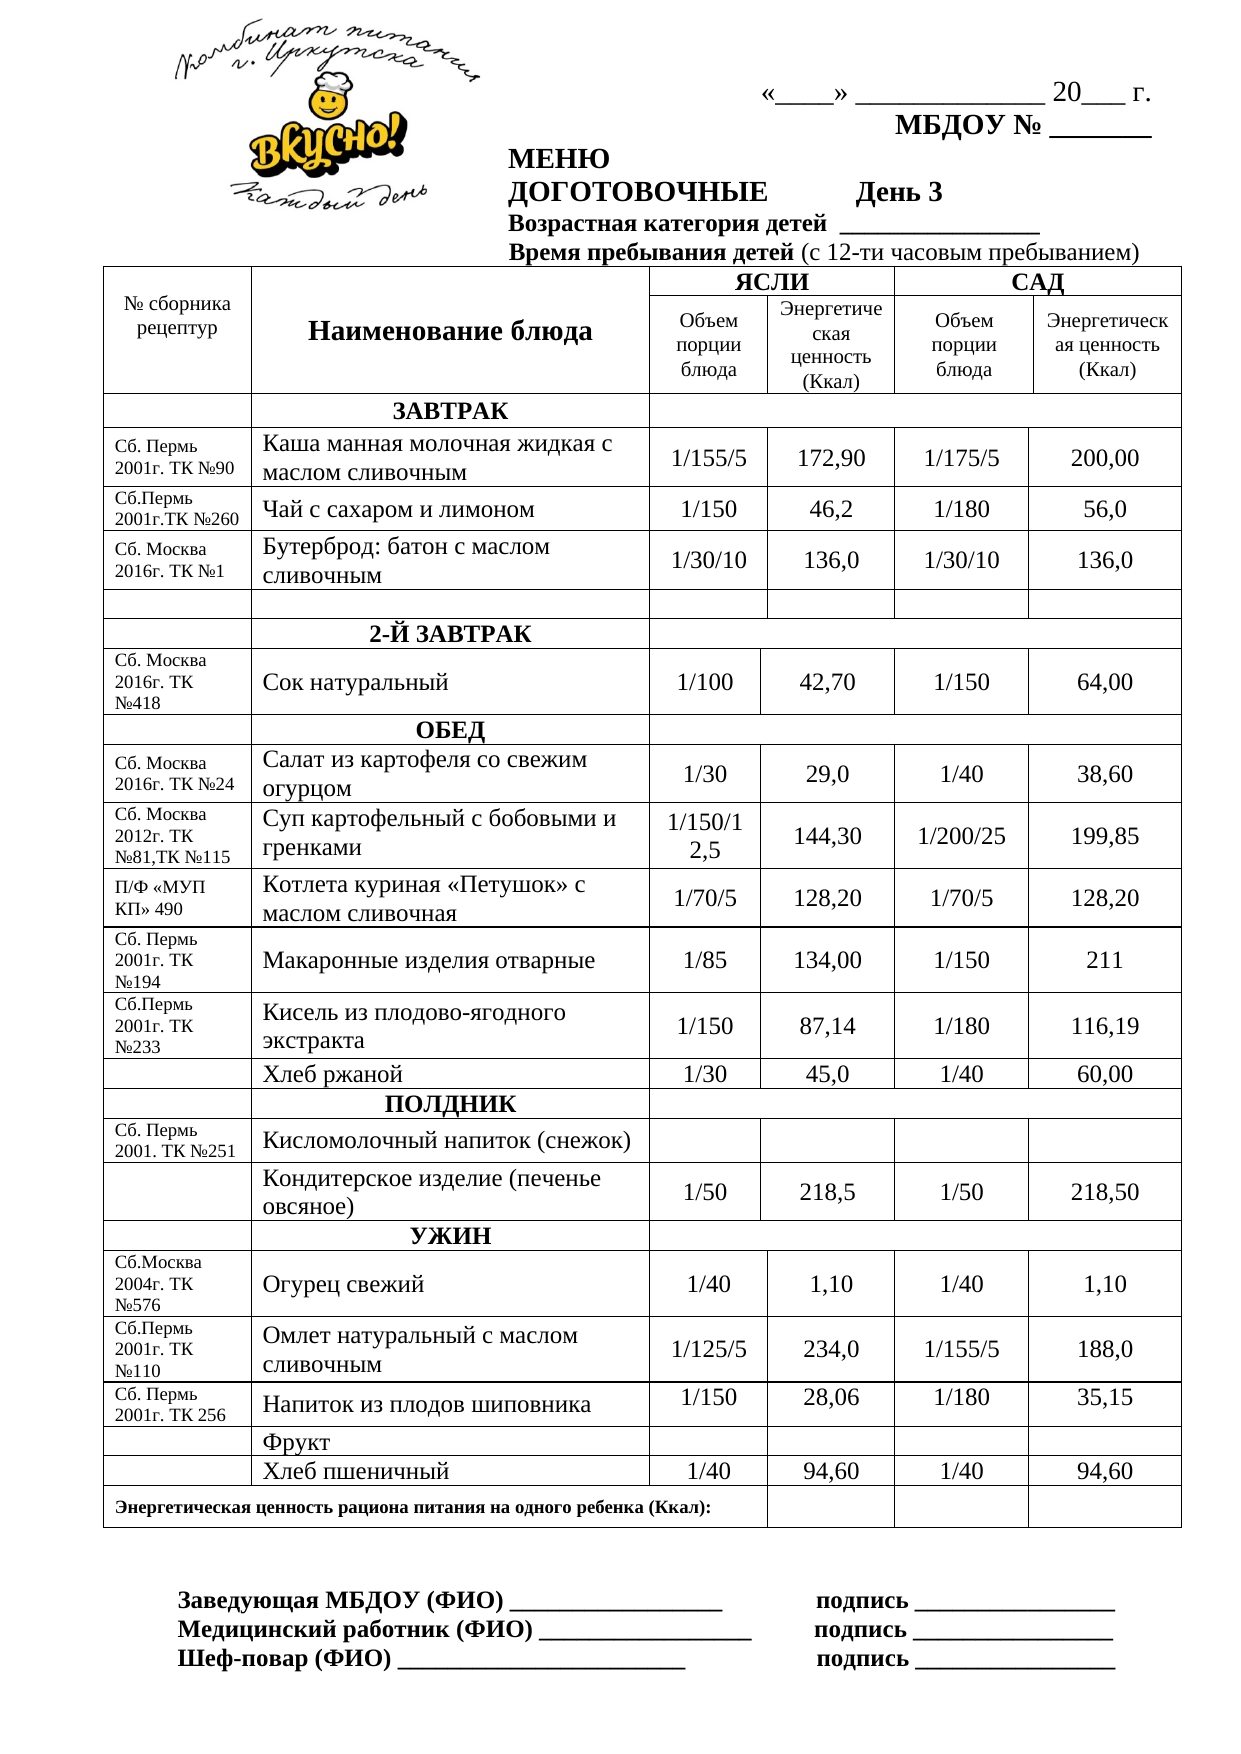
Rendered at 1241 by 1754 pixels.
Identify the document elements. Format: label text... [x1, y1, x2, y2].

table_cell 128,20 [761, 869, 894, 926]
table_cell Сб. Пермь 2001г. ТК 256 [104, 1383, 251, 1426]
table_cell 2-Й ЗАВТРАК [252, 619, 649, 648]
table_cell 35,15 [1029, 1383, 1181, 1426]
table_cell ЗАВТРАК [252, 394, 649, 427]
table_cell 1/150 [895, 649, 1028, 714]
table_cell 56,0 [1029, 487, 1181, 530]
table_cell ОБЕД [252, 715, 649, 743]
table_cell [650, 619, 1181, 648]
table_cell Кисель из плодово-ягодного экстракта [252, 993, 649, 1058]
table_cell Объем порции блюда [650, 296, 767, 393]
text Медицинский работник (ФИО) _________________ подпись ________________ [177, 1614, 1152, 1643]
table_cell 64,00 [1029, 649, 1181, 714]
table_cell 29,0 [761, 745, 894, 802]
table_cell Сб. Пермь 2001. ТК №251 [104, 1119, 251, 1162]
table_cell Сб. Москва 2016г. ТК №418 [104, 649, 251, 714]
table_cell [104, 619, 251, 648]
table_cell 1/150 [650, 1383, 767, 1426]
table_cell 200,00 [1029, 428, 1181, 486]
table_cell [104, 1163, 251, 1220]
table_cell 1/155/5 [895, 1317, 1028, 1381]
table_cell УЖИН [252, 1221, 649, 1250]
table_header САД [895, 267, 1181, 295]
table_cell [1029, 1119, 1181, 1162]
table_cell Сб.Пермь 2001г. ТК №233 [104, 993, 251, 1058]
table_cell Сб.Пермь 2001г. ТК №110 [104, 1317, 251, 1381]
table_cell 94,60 [1029, 1456, 1181, 1485]
table_cell ПОЛДНИК [252, 1089, 649, 1117]
table_cell [104, 394, 251, 427]
table_cell 1/40 [895, 1059, 1028, 1088]
table_cell 1/40 [650, 1251, 767, 1316]
table_cell 1/125/5 [650, 1317, 767, 1381]
table_cell 1/100 [650, 649, 760, 714]
table_cell 1/200/25 [895, 803, 1028, 868]
table_cell 116,19 [1029, 993, 1181, 1058]
table_cell Бутерброд: батон с маслом сливочным [252, 531, 649, 588]
table_cell [1029, 590, 1181, 618]
table_header Наименование блюда [252, 267, 649, 393]
table_cell Салат из картофеля со свежим огурцом [252, 745, 649, 802]
table_cell [650, 715, 1181, 743]
table_cell 1/40 [895, 745, 1028, 802]
table_cell [768, 1427, 894, 1455]
table_cell Сок натуральный [252, 649, 649, 714]
table_cell 1/30 [650, 745, 760, 802]
table_cell 218,50 [1029, 1163, 1181, 1220]
table_cell Омлет натуральный с маслом сливочным [252, 1317, 649, 1381]
table_cell Объем порции блюда [895, 296, 1033, 393]
table_cell 1/40 [895, 1251, 1028, 1316]
table_cell [650, 1119, 760, 1162]
table_cell Сб. Москва 2012г. ТК №81,ТК №115 [104, 803, 251, 868]
table_cell [650, 394, 1181, 427]
text Возрастная категория детей ________________ [177, 208, 1152, 237]
table_cell [104, 1456, 251, 1485]
table_cell Сб. Москва 2016г. ТК №24 [104, 745, 251, 802]
text Заведующая МБДОУ (ФИО) _________________ подпись ________________ [177, 1585, 1152, 1614]
table_cell Макаронные изделия отварные [252, 928, 649, 992]
table_cell 1/150/12,5 [650, 803, 760, 868]
table_cell Фрукт [252, 1427, 649, 1455]
table_cell [1029, 1486, 1181, 1527]
text МЕНЮ [489, 141, 1152, 174]
table_cell Сб. Пермь 2001г. ТК №90 [104, 428, 251, 486]
table_cell [761, 1119, 894, 1162]
table_cell Энергетическая ценность (Ккал) [768, 296, 894, 393]
table_cell Сб. Пермь 2001г. ТК №194 [104, 928, 251, 992]
table_cell 42,70 [761, 649, 894, 714]
table_cell 144,30 [761, 803, 894, 868]
table_cell 211 [1029, 928, 1181, 992]
table_cell Огурец свежий [252, 1251, 649, 1316]
table_cell [650, 590, 767, 618]
table_cell Сб.Пермь 2001г.ТК №260 [104, 487, 251, 530]
table_cell 1/175/5 [895, 428, 1028, 486]
picture [154, 15, 489, 229]
table_cell [650, 1221, 1181, 1250]
table_cell 1/70/5 [895, 869, 1028, 926]
table_cell [650, 1427, 767, 1455]
table_cell Хлеб пшеничный [252, 1456, 649, 1485]
table_cell [104, 715, 251, 743]
table_cell 1,10 [768, 1251, 894, 1316]
table_cell 1/150 [895, 928, 1028, 992]
table_cell 45,0 [761, 1059, 894, 1088]
table_cell 134,00 [761, 928, 894, 992]
table_cell 199,85 [1029, 803, 1181, 868]
table_cell 172,90 [768, 428, 894, 486]
table_cell Сб.Москва 2004г. ТК №576 [104, 1251, 251, 1316]
table_cell 1/50 [650, 1163, 760, 1220]
table_cell 136,0 [1029, 531, 1181, 588]
text Шеф-повар (ФИО) _______________________ подпись ________________ [177, 1643, 1152, 1671]
table_cell [768, 590, 894, 618]
table_cell [104, 590, 251, 618]
table_cell Напиток из плодов шиповника [252, 1383, 649, 1426]
table_cell Котлета куриная «Петушок» с маслом сливочная [252, 869, 649, 926]
table_cell 38,60 [1029, 745, 1181, 802]
table_cell 87,14 [761, 993, 894, 1058]
table_cell 1/30/10 [895, 531, 1028, 588]
table_cell Кондитерское изделие (печенье овсяное) [252, 1163, 649, 1220]
table_cell 1/40 [650, 1456, 767, 1485]
table_cell 1/180 [895, 1383, 1028, 1426]
table_cell 1/155/5 [650, 428, 767, 486]
table_cell П/Ф «МУП КП» 490 [104, 869, 251, 926]
text ДОГОТОВОЧНЫЕ День 3 [489, 174, 1152, 208]
table_cell [104, 1089, 251, 1117]
table_cell [650, 1089, 1181, 1117]
table_cell 1,10 [1029, 1251, 1181, 1316]
table_cell [104, 1059, 251, 1088]
table_cell Энергетическая ценность рациона питания на одного ребенка (Ккал): [104, 1486, 767, 1527]
text Время пребывания детей (с 12-ти часовым пребыванием) [177, 237, 1152, 266]
table_cell Хлеб ржаной [252, 1059, 649, 1088]
table_cell [895, 1119, 1028, 1162]
text МБДОУ № _______ [489, 107, 1152, 141]
table_cell 1/85 [650, 928, 760, 992]
table_cell [895, 1486, 1028, 1527]
table_cell Энергетическая ценность (Ккал) [1034, 296, 1181, 393]
table_cell 218,5 [761, 1163, 894, 1220]
table_cell 28,06 [768, 1383, 894, 1426]
table_cell [104, 1427, 251, 1455]
table_cell [895, 590, 1028, 618]
table_cell 128,20 [1029, 869, 1181, 926]
table_cell 136,0 [768, 531, 894, 588]
table_cell Суп картофельный с бобовыми и гренками [252, 803, 649, 868]
table_cell 94,60 [768, 1456, 894, 1485]
table_cell 60,00 [1029, 1059, 1181, 1088]
table_cell 188,0 [1029, 1317, 1181, 1381]
table_cell [252, 590, 649, 618]
table_cell [768, 1486, 894, 1527]
table_cell [895, 1427, 1028, 1455]
table_cell 1/70/5 [650, 869, 760, 926]
table_cell 1/30/10 [650, 531, 767, 588]
table_cell 1/180 [895, 487, 1028, 530]
table_cell 1/30 [650, 1059, 760, 1088]
table_cell 234,0 [768, 1317, 894, 1381]
table_cell Сб. Москва 2016г. ТК №1 [104, 531, 251, 588]
table_cell 1/50 [895, 1163, 1028, 1220]
table_cell Каша манная молочная жидкая с маслом сливочным [252, 428, 649, 486]
table_header № сборника рецептур [104, 267, 251, 393]
table_cell 1/180 [895, 993, 1028, 1058]
table_header ЯСЛИ [650, 267, 894, 295]
table_cell 1/150 [650, 487, 767, 530]
table_cell [104, 1221, 251, 1250]
table_cell 1/40 [895, 1456, 1028, 1485]
table_cell Чай с сахаром и лимоном [252, 487, 649, 530]
text «____» _____________ 20___ г. [489, 74, 1152, 107]
table_cell [1029, 1427, 1181, 1455]
table_cell 1/150 [650, 993, 760, 1058]
table_cell Кисломолочный напиток (снежок) [252, 1119, 649, 1162]
table_cell 46,2 [768, 487, 894, 530]
